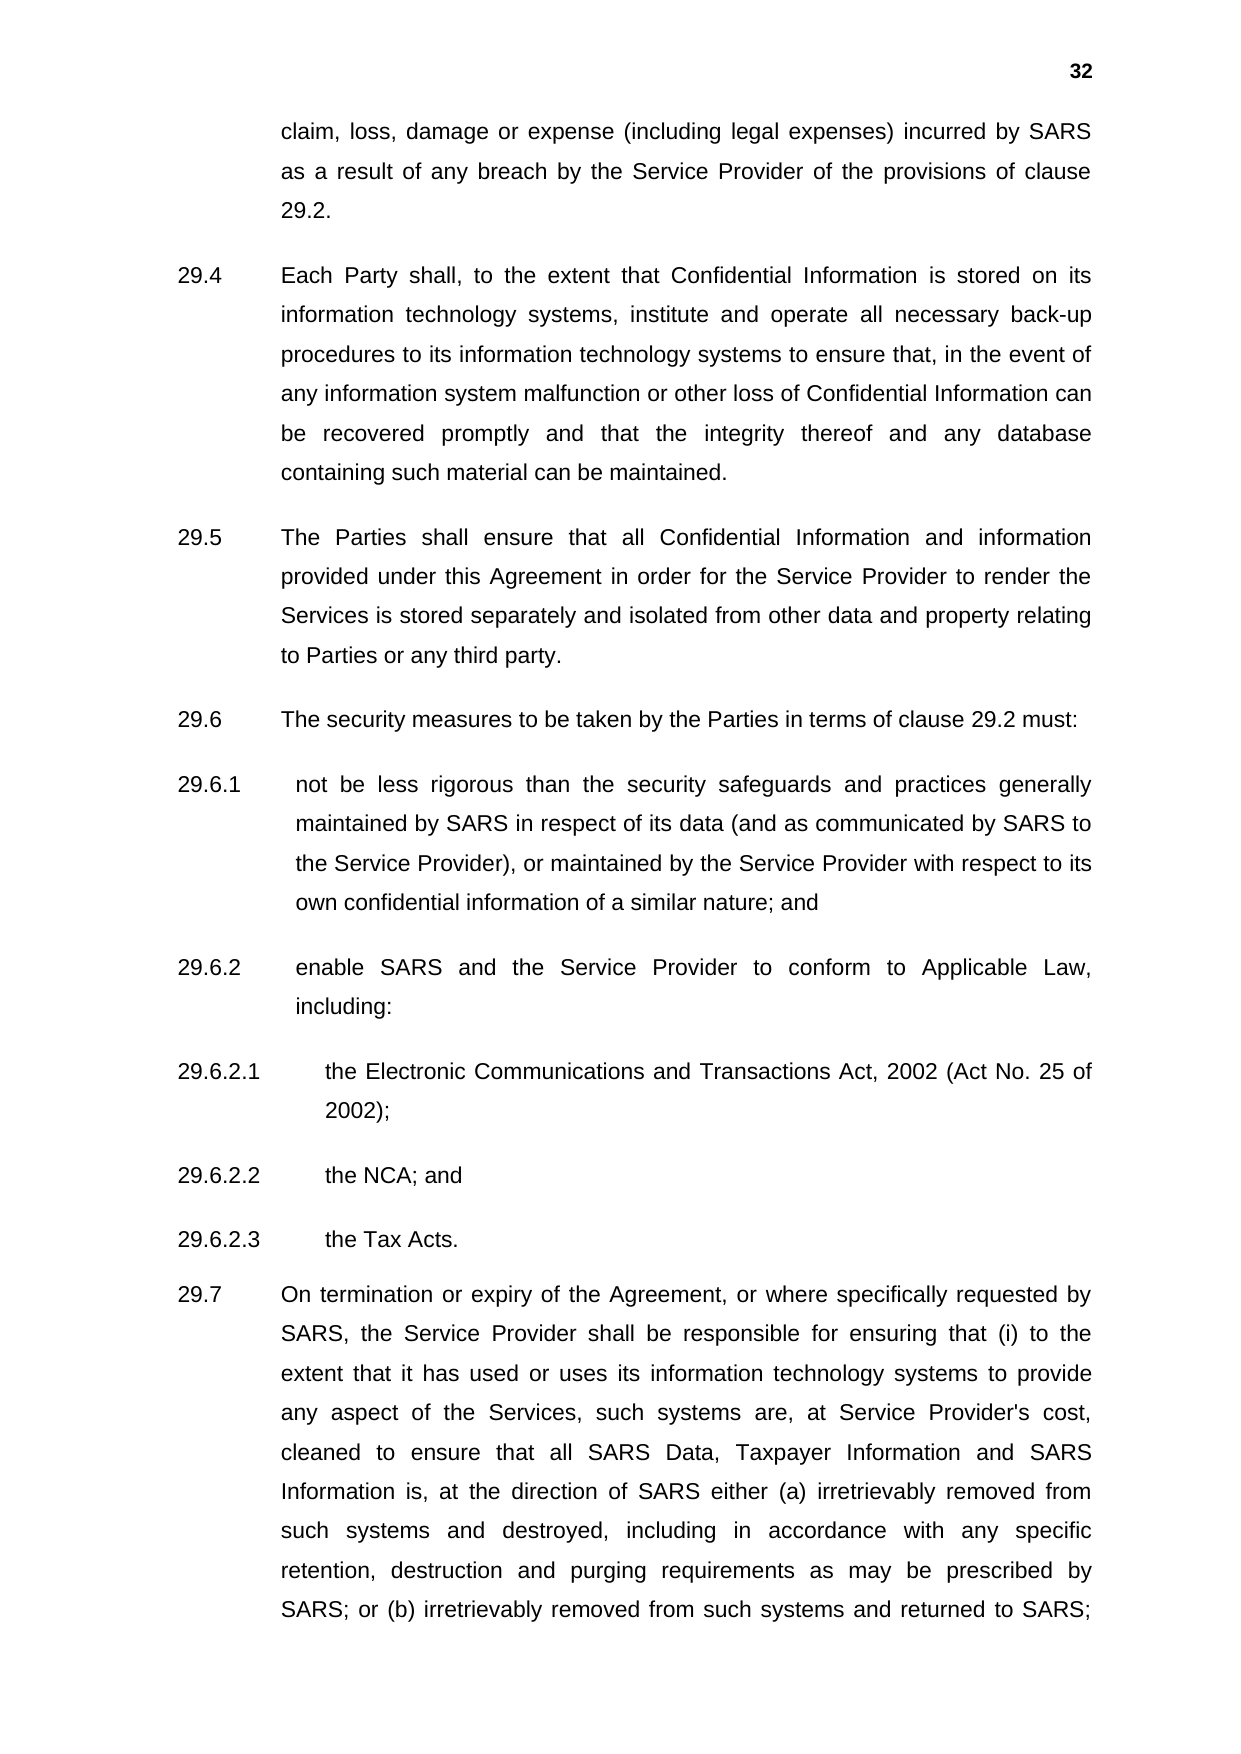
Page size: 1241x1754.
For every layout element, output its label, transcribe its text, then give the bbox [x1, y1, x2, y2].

text The security measures to be taken by the Parties in terms of clause 29.2 must: [177, 706, 1092, 733]
text the Electronic Communications and Transactions Act, 2002 (Act No. 25 of 2002); [177, 1058, 1092, 1123]
text enable SARS and the Service Provider to conform to Applicable Law, including: [177, 954, 1092, 1019]
text the NCA; and [177, 1162, 1092, 1188]
text Each Party shall, to the extent that Confidential Information is stored on its information technology systems, institute and operate all necessary back-up procedures to its information technology systems to ensure that, in the event of any information system malfunction or other loss of Confidential Information can be recovered promptly and that the integrity thereof and any database containing such material can be maintained. [177, 262, 1092, 485]
text The Parties shall ensure that all Confidential Information and information provided under this Agreement in order for the Service Provider to render the Services is stored separately and isolated from other data and property relating to Parties or any third party. [177, 523, 1092, 668]
text not be less rigorous than the security safeguards and practices generally maintained by SARS in respect of its data (and as communicated by SARS to the Service Provider), or maintained by the Service Provider with respect to its own confidential information of a similar nature; and [177, 771, 1092, 916]
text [177, 118, 1092, 223]
text the Tax Acts. [177, 1226, 1092, 1252]
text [177, 1281, 1092, 1623]
